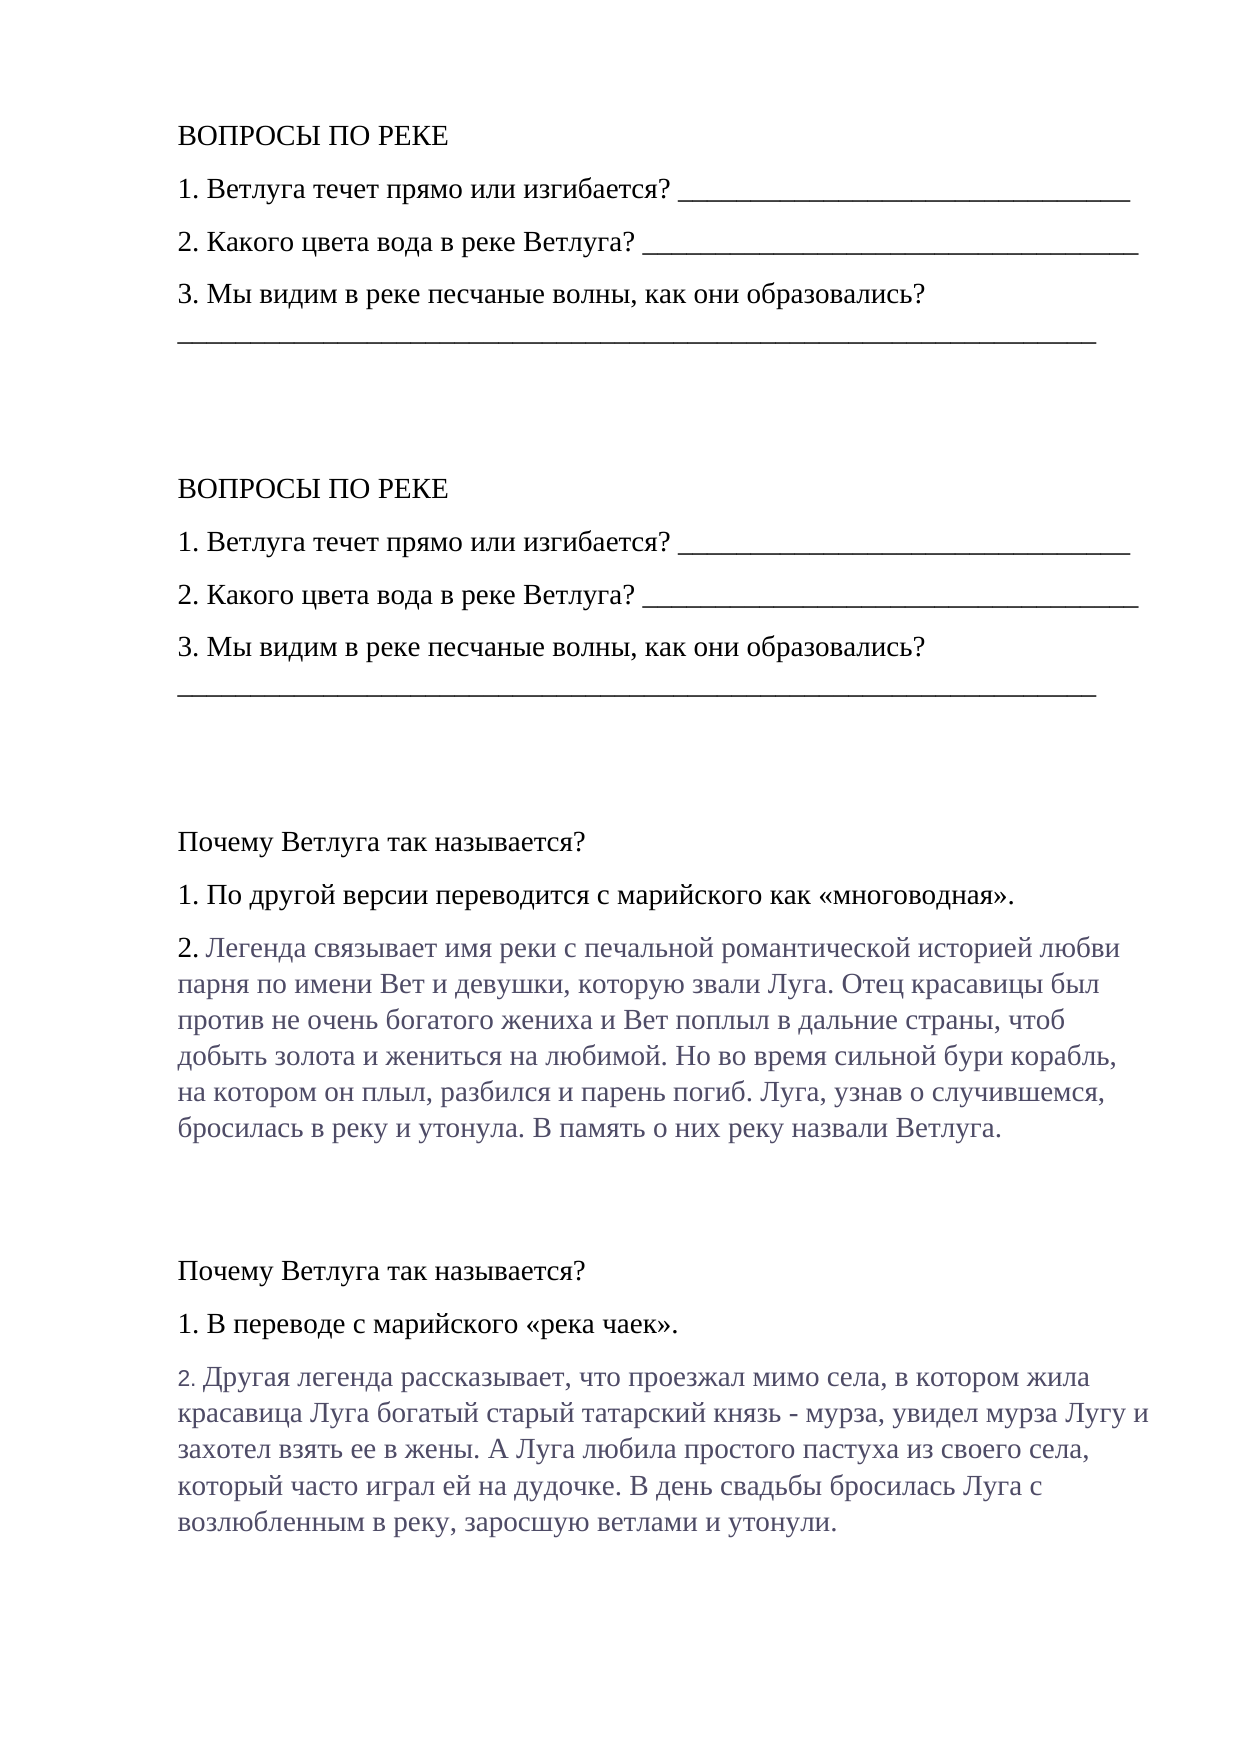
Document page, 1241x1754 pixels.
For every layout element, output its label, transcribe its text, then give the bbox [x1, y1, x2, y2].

text 3. Мы видим в реке песчаные волны, как они образовались? _______________________________________________________________ [177, 629, 1152, 699]
text 2. Какого цвета вода в реке Ветлуга? __________________________________ [177, 224, 1152, 257]
text 3. Мы видим в реке песчаные волны, как они образовались? _______________________________________________________________ [177, 277, 1152, 346]
text 2. Какого цвета вода в реке Ветлуга? __________________________________ [177, 577, 1152, 610]
text ВОПРОСЫ ПО РЕКЕ [177, 471, 1152, 505]
text 1. В переводе с марийского «река чаек». [177, 1306, 1152, 1340]
text 1. Ветлуга течет прямо или изгибается? _______________________________ [177, 171, 1152, 204]
text Почему Ветлуга так называется? [177, 824, 1152, 858]
text 2. Легенда связывает имя реки с печальной романтической историей любви парня по имени Вет и девушки, которую звали Луга. Отец красавицы был против не очень богатого жениха и Вет поплыл в дальние страны, чтоб добыть золота и жениться на любимой. Но во время сильной бури корабль, на котором он плыл, разбился и парень погиб. Луга, узнав о случившемся, бросилась в реку и утонула. В память о них реку назвали Ветлуга. [177, 930, 1152, 1144]
text 1. Ветлуга течет прямо или изгибается? _______________________________ [177, 524, 1152, 557]
text 2. Другая легенда рассказывает, что проезжал мимо села, в котором жила красавица Луга богатый старый татарский князь - мурза, увидел мурза Лугу и захотел взять ее в жены. А Луга любила простого пастуха из своего села, который часто играл ей на дудочке. В день свадьбы бросилась Луга с возлюбленным в реку, заросшую ветлами и утонули. [177, 1359, 1152, 1537]
text ВОПРОСЫ ПО РЕКЕ [177, 118, 1152, 152]
text Почему Ветлуга так называется? [177, 1253, 1152, 1287]
text 1. По другой версии переводится с марийского как «многоводная». [177, 877, 1152, 911]
